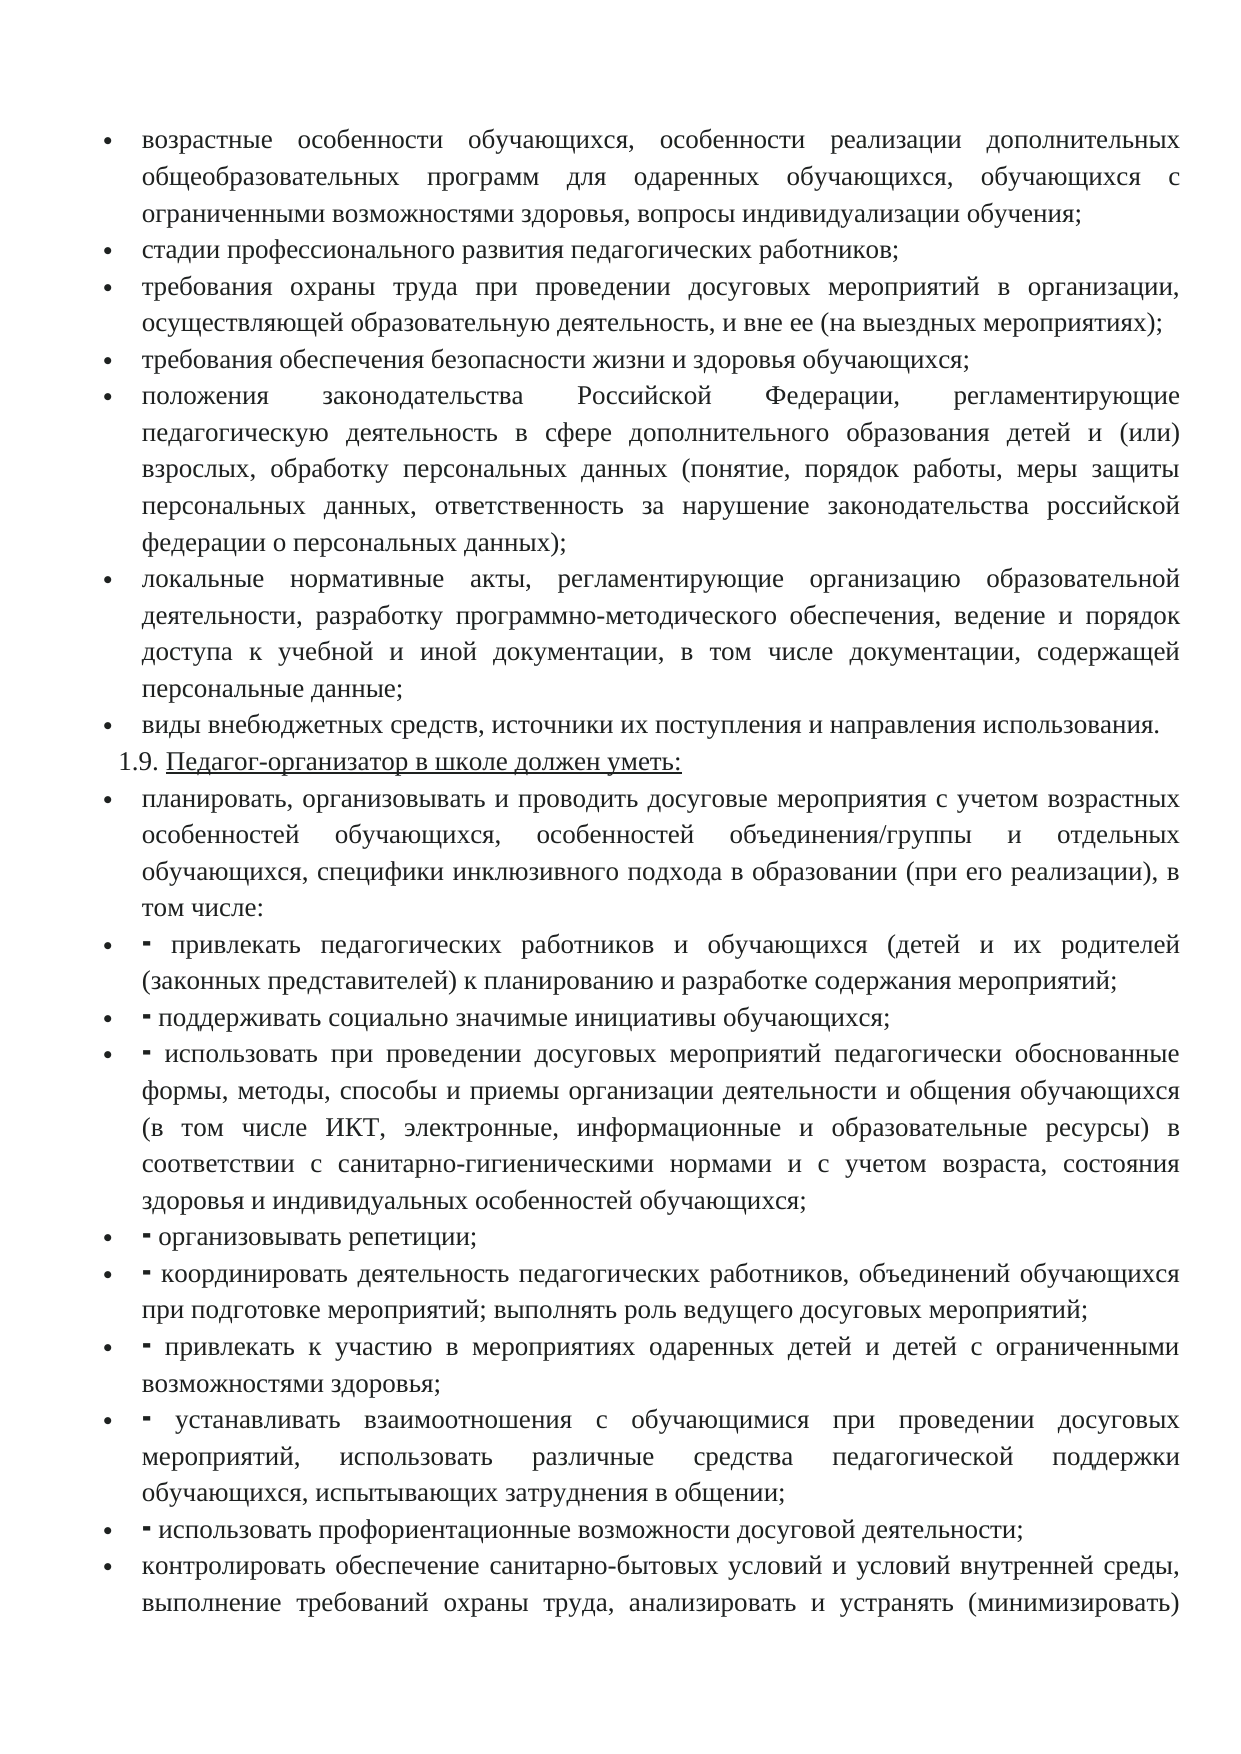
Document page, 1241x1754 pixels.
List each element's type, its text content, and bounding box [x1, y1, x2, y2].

list возрастные особенности обучающихся, особенности реализации дополнительных общеобразовательных программ для одаренных обучающихся, обучающихся с ограниченными возможностями здоровья, вопросы индивидуализации обучения; [104, 118, 1181, 228]
text 1.9. Педагог-организатор в школе должен уметь: [118, 740, 1181, 776]
list ⁃ координировать деятельность педагогических работников, объединений обучающихся при подготовке мероприятий; выполнять роль ведущего досуговых мероприятий; [104, 1252, 1181, 1325]
list виды внебюджетных средств, источники их поступления и направления использования. [104, 703, 1181, 740]
list ⁃ использовать при проведении досуговых мероприятий педагогически обоснованные формы, методы, способы и приемы организации деятельности и общения обучающихся (в том числе ИКТ, электронные, информационные и образовательные ресурсы) в соответствии с санитарно-гигиеническими нормами и с учетом возраста, состояния здоровья и индивидуальных особенностей обучающихся; [104, 1032, 1181, 1215]
list положения законодательства Российской Федерации, регламентирующие педагогическую деятельность в сфере дополнительного образования детей и (или) взрослых, обработку персональных данных (понятие, порядок работы, меры защиты персональных данных, ответственность за нарушение законодательства российской федерации о персональных данных); [104, 374, 1181, 557]
list стадии профессионального развития педагогических работников; [104, 228, 1181, 264]
list требования охраны труда при проведении досуговых мероприятий в организации, осуществляющей образовательную деятельность, и вне ее (на выездных мероприятиях); [104, 264, 1181, 337]
list ⁃ поддерживать социально значимые инициативы обучающихся; [104, 996, 1181, 1032]
list ⁃ привлекать к участию в мероприятиях одаренных детей и детей с ограниченными возможностями здоровья; [104, 1325, 1181, 1398]
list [104, 1544, 1181, 1617]
list ⁃ организовывать репетиции; [104, 1215, 1181, 1252]
list локальные нормативные акты, регламентирующие организацию образовательной деятельности, разработку программно-методического обеспечения, ведение и порядок доступа к учебной и иной документации, в том числе документации, содержащей персональные данные; [104, 557, 1181, 703]
list ⁃ устанавливать взаимоотношения с обучающимися при проведении досуговых мероприятий, использовать различные средства педагогической поддержки обучающихся, испытывающих затруднения в общении; [104, 1398, 1181, 1507]
list ⁃ использовать профориентационные возможности досуговой деятельности; [104, 1507, 1181, 1544]
list требования обеспечения безопасности жизни и здоровья обучающихся; [104, 337, 1181, 374]
list планировать, организовывать и проводить досуговые мероприятия с учетом возрастных особенностей обучающихся, особенностей объединения/группы и отдельных обучающихся, специфики инклюзивного подхода в образовании (при его реализации), в том числе: [104, 776, 1181, 922]
list ⁃ привлекать педагогических работников и обучающихся (детей и их родителей (законных представителей) к планированию и разработке содержания мероприятий; [104, 922, 1181, 996]
